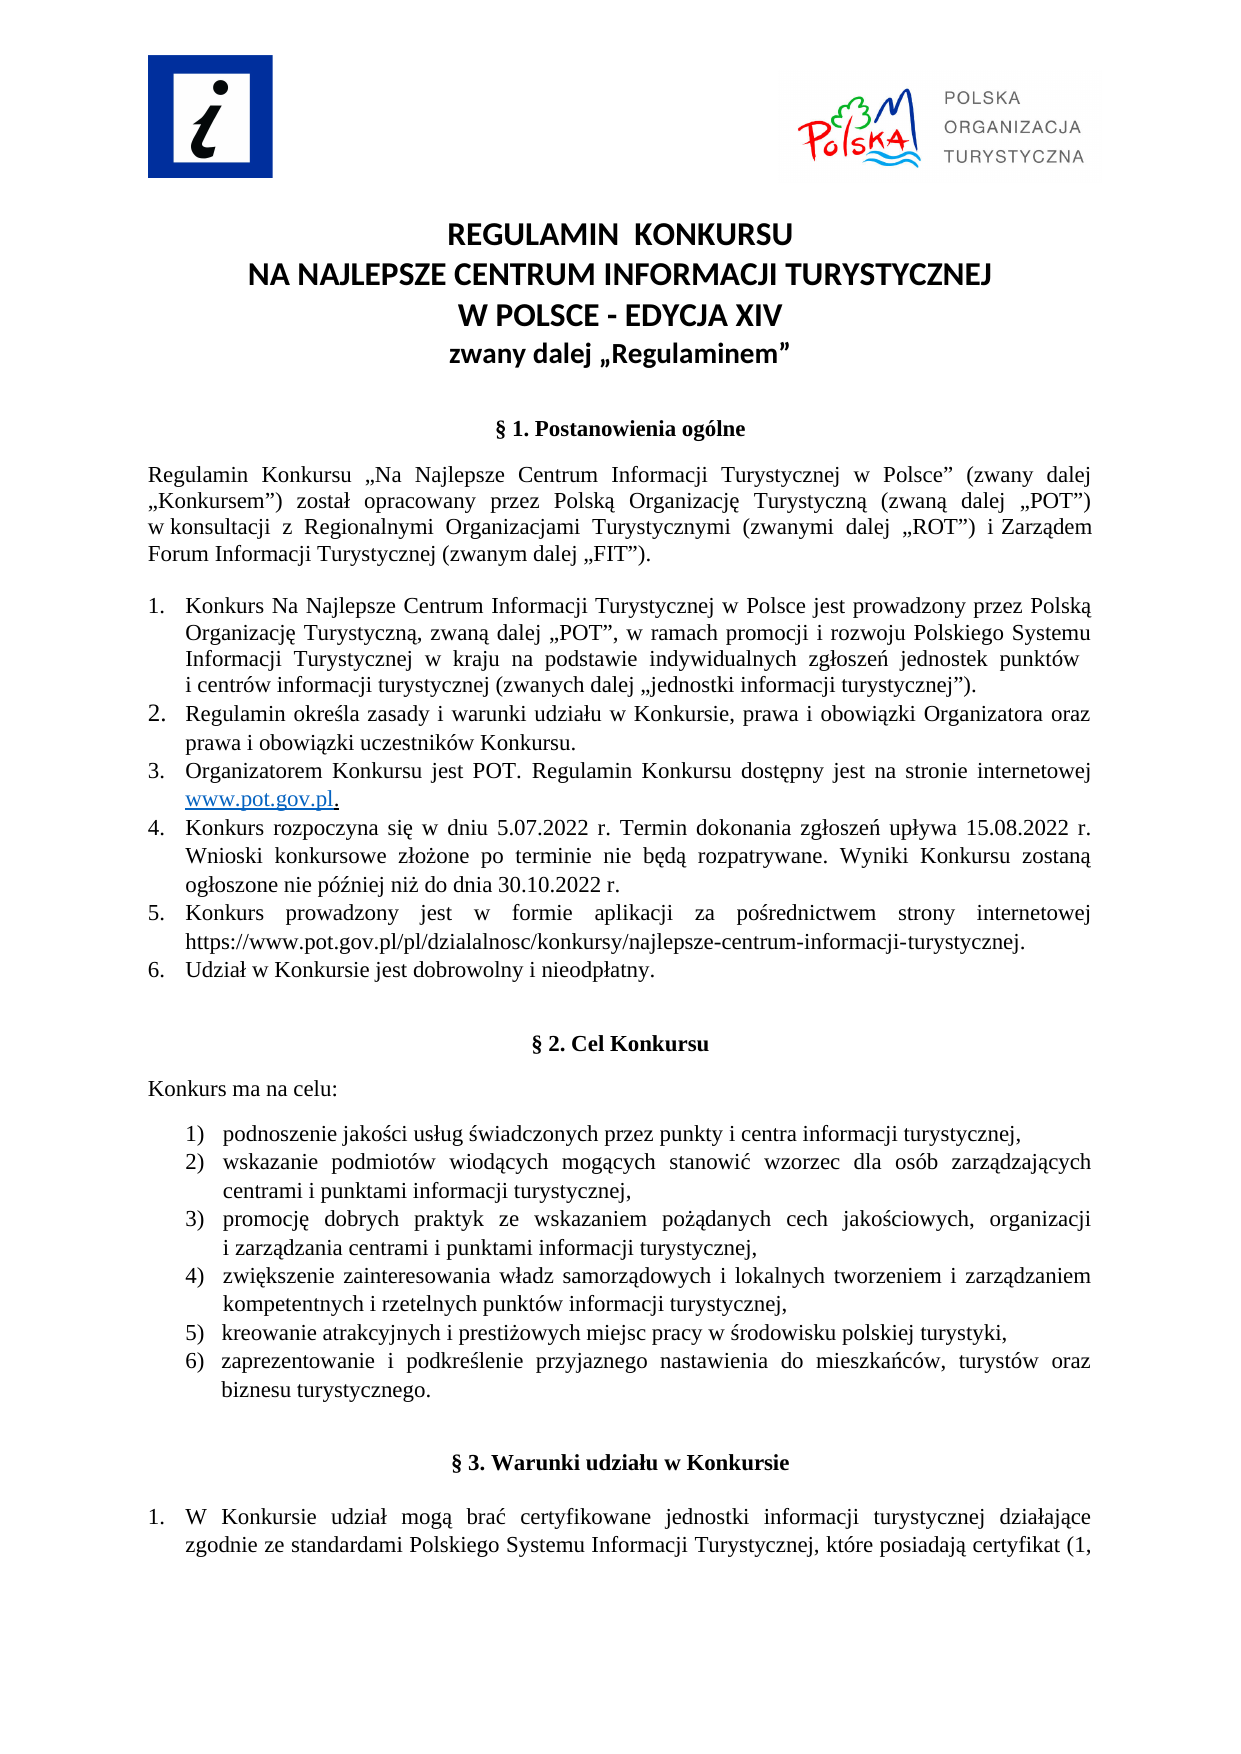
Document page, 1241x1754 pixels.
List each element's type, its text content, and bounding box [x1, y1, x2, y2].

list Organizatorem Konkursu jest POT. Regulamin Konkursu dostępny jest na stronie internetowej www.pot.gov.pl. [148, 757, 1092, 812]
list wskazanie podmiotów wiodących mogących stanowić wzorzec dla osób zarządzających centrami i punktami informacji turystycznej, [185, 1148, 1092, 1203]
text § 1. Postanowienia ogólne [148, 416, 1092, 442]
list promocję dobrych praktyk ze wskazaniem pożądanych cech jakościowych, organizacji i zarządzania centrami i punktami informacji turystycznej, [185, 1205, 1092, 1260]
text § 3. Warunki udziału w Konkursie [148, 1449, 1092, 1476]
text Konkurs ma na celu: [148, 1075, 1092, 1101]
list Regulamin określa zasady i warunki udziału w Konkursie, prawa i obowiązki Organizatora oraz prawa i obowiązki uczestników Konkursu. [148, 698, 1092, 755]
picture [147, 55, 273, 178]
text W POLSCE - EDYCJA XIV [148, 294, 1092, 335]
list zwiększenie zainteresowania władz samorządowych i lokalnych tworzeniem i zarządzaniem kompetentnych i rzetelnych punktów informacji turystycznej, [185, 1262, 1092, 1317]
list Konkurs rozpoczyna się w dniu 5.07.2022 r. Termin dokonania zgłoszeń upływa 15.08.2022 r. Wnioski konkursowe złożone po terminie nie będą rozpatrywane. Wyniki Konkursu zostaną ogłoszone nie później niż do dnia 30.10.2022 r. [148, 814, 1092, 897]
list Konkurs Na Najlepsze Centrum Informacji Turystycznej w Polsce jest prowadzony przez Polską Organizację Turystyczną, zwaną dalej „POT”, w ramach promocji i rozwoju Polskiego Systemu Informacji Turystycznej w kraju na podstawie indywidualnych zgłoszeń jednostek punktów i centrów informacji turystycznej (zwanych dalej „jednostki informacji turystycznej”). [148, 592, 1092, 698]
list Regulamin Konkursu „Na Najlepsze Centrum Informacji Turystycznej w Polsce” (zwany dalej „Konkursem”) został opracowany przez Polską Organizację Turystyczną (zwaną dalej „POT”) w konsultacji z Regionalnymi Organizacjami Turystycznymi (zwanymi dalej „ROT”) i Zarządem Forum Informacji Turystycznej (zwanym dalej „FIT”). [148, 461, 1092, 566]
text § 2. Cel Konkursu [148, 1030, 1092, 1056]
list Udział w Konkursie jest dobrowolny i nieodpłatny. [148, 956, 1092, 982]
picture [777, 70, 1103, 183]
text REGULAMIN KONKURSU [148, 213, 1092, 253]
list podnoszenie jakości usług świadczonych przez punkty i centra informacji turystycznej, [185, 1120, 1092, 1146]
text NA NAJLEPSZE CENTRUM INFORMACJI TURYSTYCZNEJ [148, 253, 1092, 294]
text zwany dalej „Regulaminem” [148, 335, 1092, 370]
list Konkurs prowadzony jest w formie aplikacji za pośrednictwem strony internetowej https://www.pot.gov.pl/pl/dzialalnosc/konkursy/najlepsze-centrum-informacji-turystycznej. [148, 899, 1092, 954]
text 5) kreowanie atrakcyjnych i prestiżowych miejsc pracy w środowisku polskiej turystyki, [185, 1319, 1092, 1345]
text 6) zaprezentowanie i podkreślenie przyjaznego nastawienia do mieszkańców, turystów oraz biznesu turystycznego. [185, 1347, 1092, 1402]
